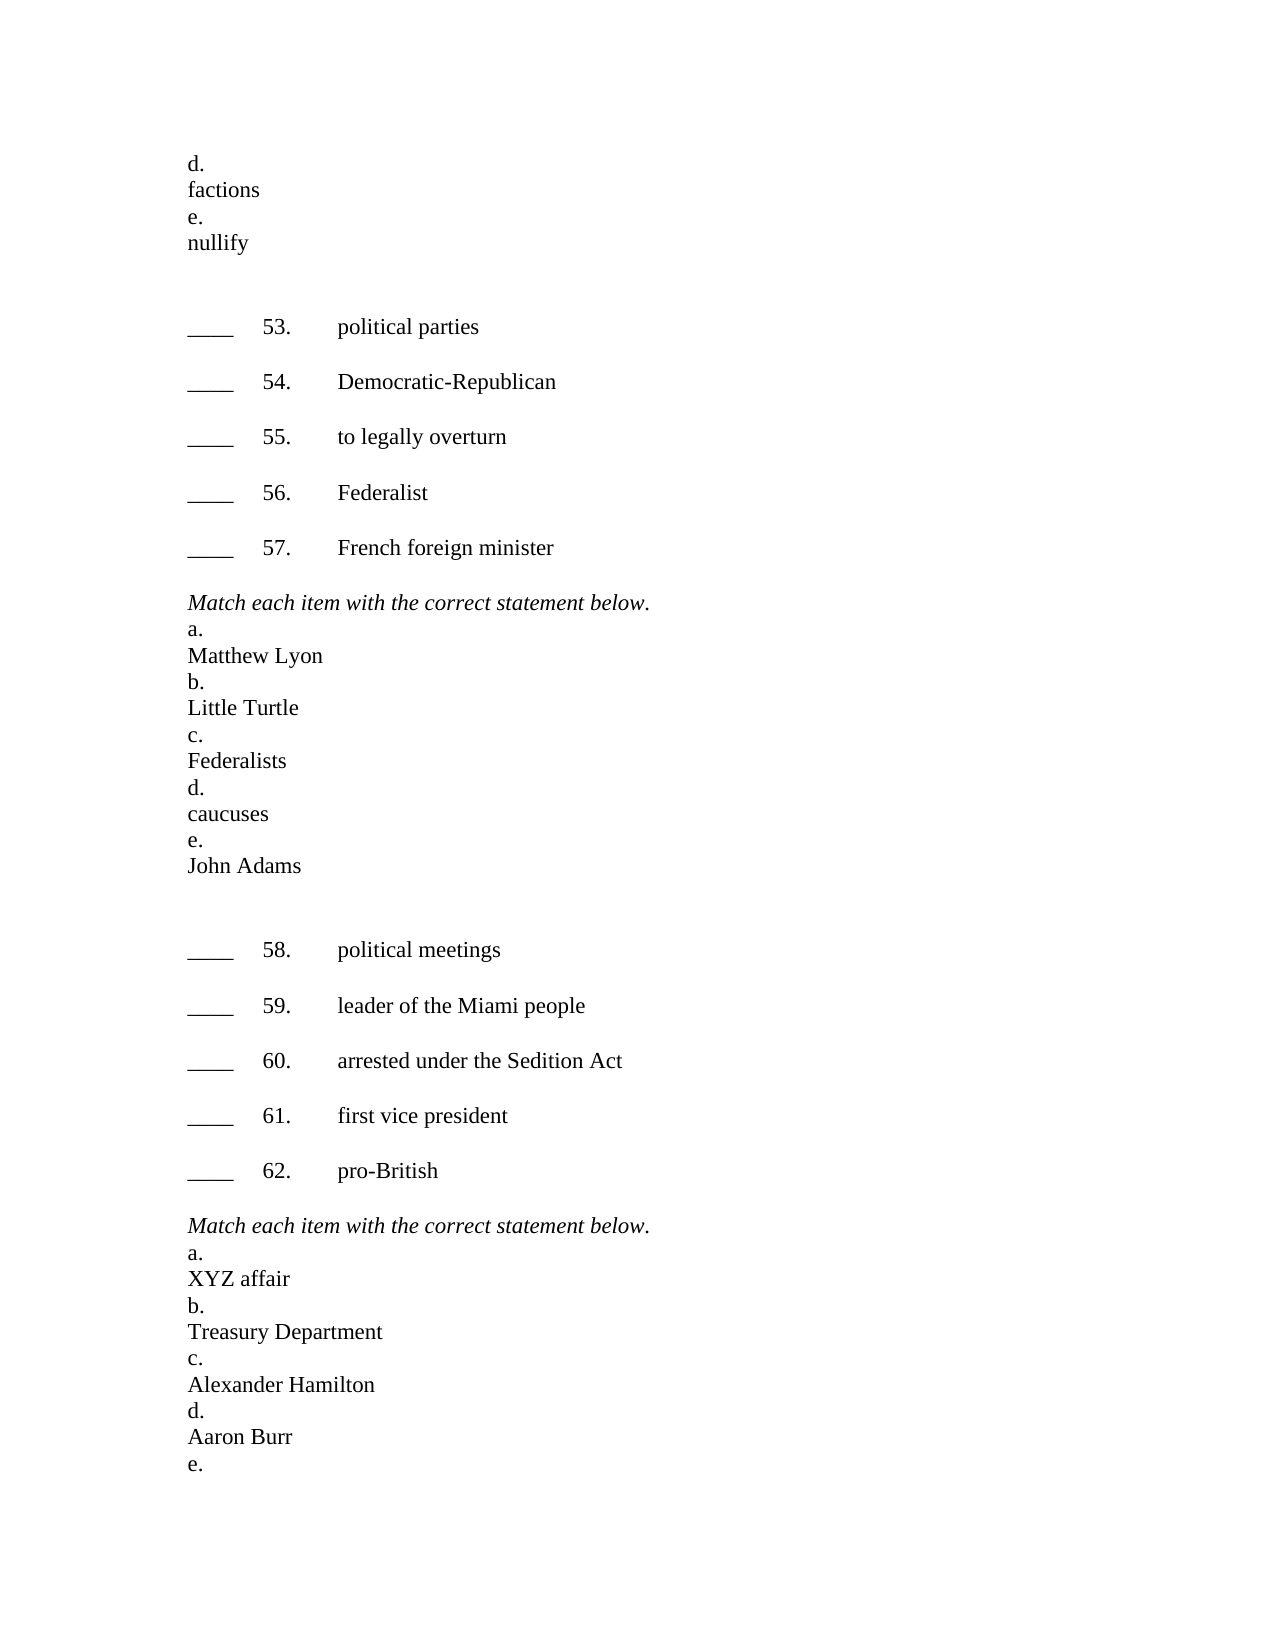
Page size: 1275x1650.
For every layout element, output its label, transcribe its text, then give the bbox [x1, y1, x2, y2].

text Aaron Burr [187, 1423, 1200, 1450]
text a. [187, 615, 1200, 642]
text Match each item with the correct statement below. [187, 589, 1200, 615]
text Federalists [187, 747, 1200, 773]
text d. [187, 150, 1200, 176]
text e. [187, 826, 1200, 853]
text ____ 62. pro-British [187, 1157, 1200, 1184]
text XYZ affair [187, 1265, 1200, 1292]
text e. [187, 1450, 1200, 1476]
text Matthew Lyon [187, 642, 1200, 668]
text caucuses [187, 800, 1200, 826]
text ____ 54. Democratic-Republican [187, 368, 1200, 394]
text ____ 60. arrested under the Sedition Act [187, 1047, 1200, 1073]
text d. [187, 773, 1200, 800]
text Little Turtle [187, 694, 1200, 721]
text nullify [187, 229, 1200, 255]
text b. [187, 1292, 1200, 1318]
text c. [187, 1344, 1200, 1371]
text John Adams [187, 853, 1200, 879]
text ____ 58. political meetings [187, 937, 1200, 963]
text a. [187, 1239, 1200, 1265]
text ____ 53. political parties [187, 313, 1200, 339]
text Treasury Department [187, 1318, 1200, 1344]
text factions [187, 176, 1200, 203]
text b. [187, 668, 1200, 694]
text c. [187, 721, 1200, 747]
text ____ 57. French foreign minister [187, 534, 1200, 560]
text ____ 61. first vice president [187, 1102, 1200, 1128]
text ____ 56. Federalist [187, 479, 1200, 505]
text ____ 59. leader of the Miami people [187, 992, 1200, 1018]
text d. [187, 1397, 1200, 1423]
text Match each item with the correct statement below. [187, 1213, 1200, 1239]
text Alexander Hamilton [187, 1371, 1200, 1397]
text e. [187, 203, 1200, 229]
text ____ 55. to legally overturn [187, 423, 1200, 450]
